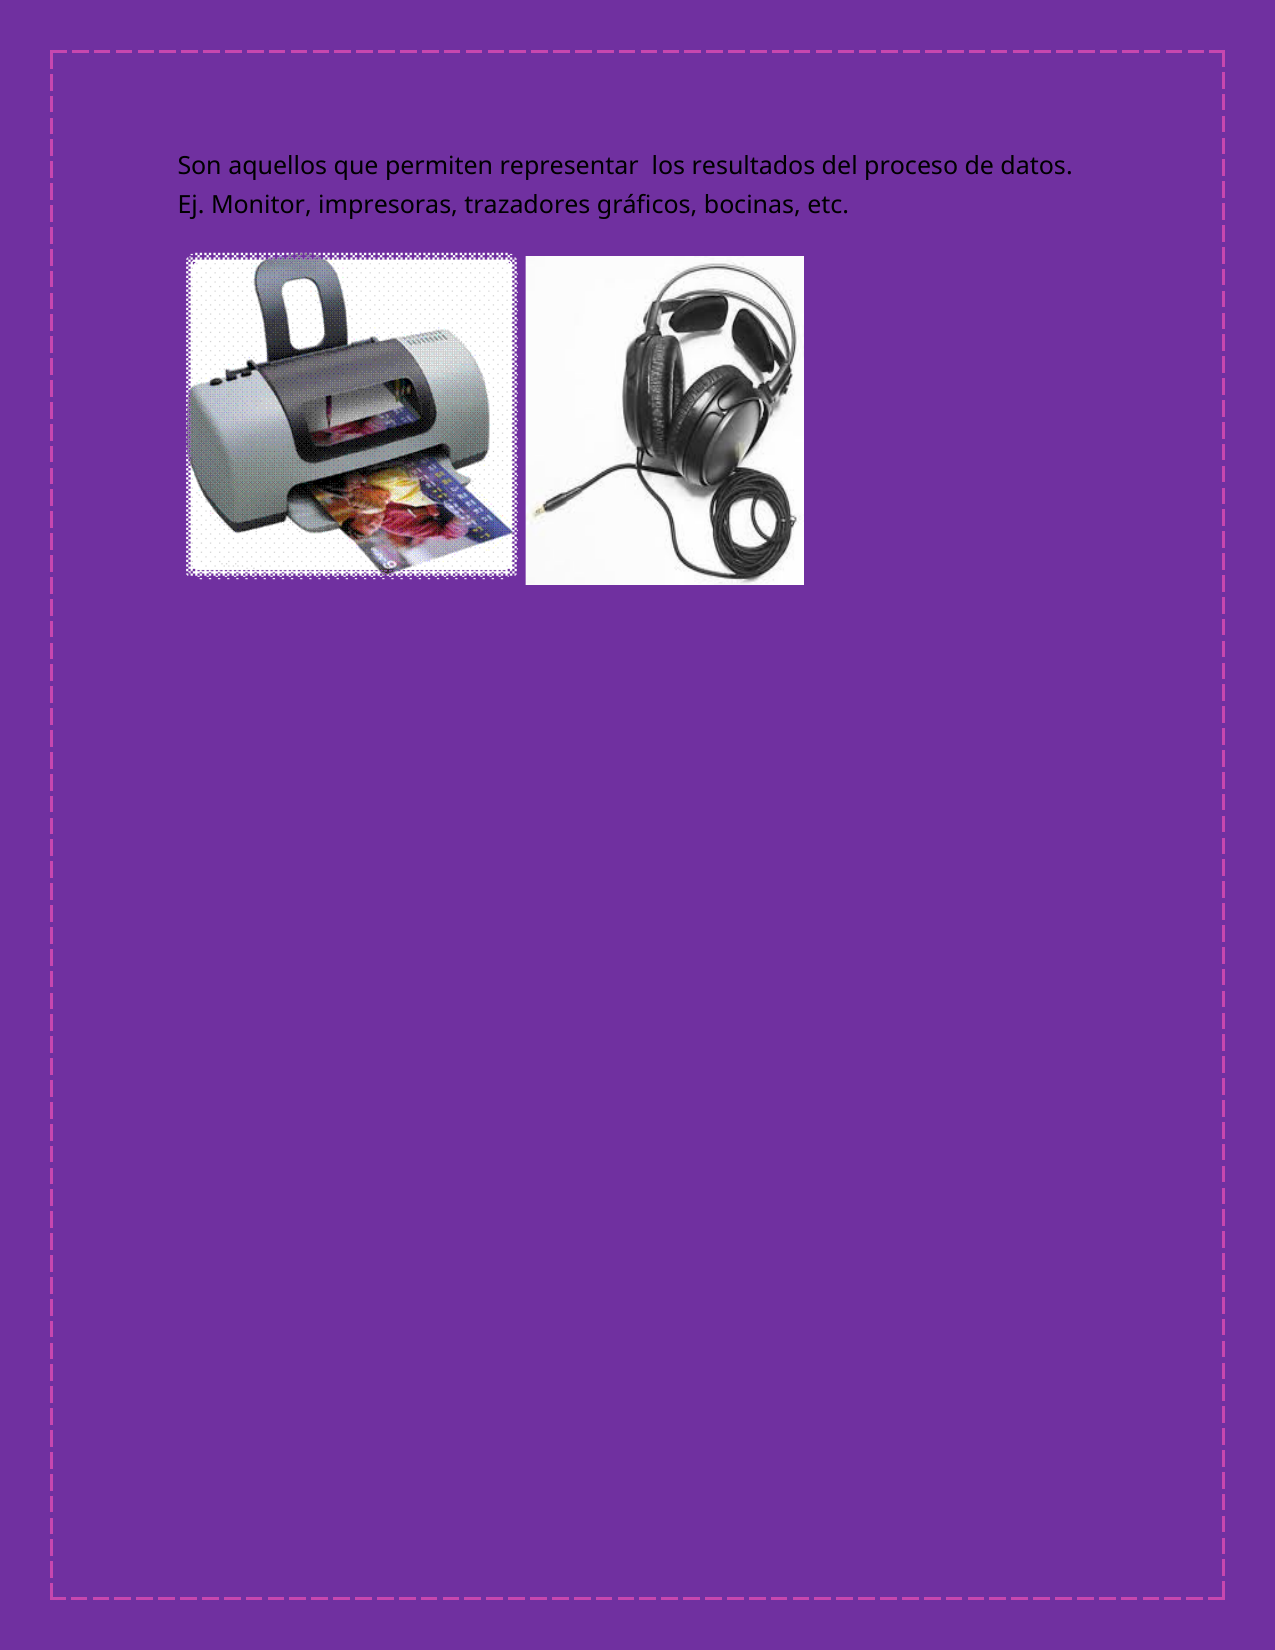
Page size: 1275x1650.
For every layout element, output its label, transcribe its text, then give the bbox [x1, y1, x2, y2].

text Son aquellos que permiten representar los resultados del proceso de datos. Ej. Monitor, impresoras, trazadores gráficos, bocinas, etc. [177, 148, 1098, 221]
picture [177, 246, 804, 585]
